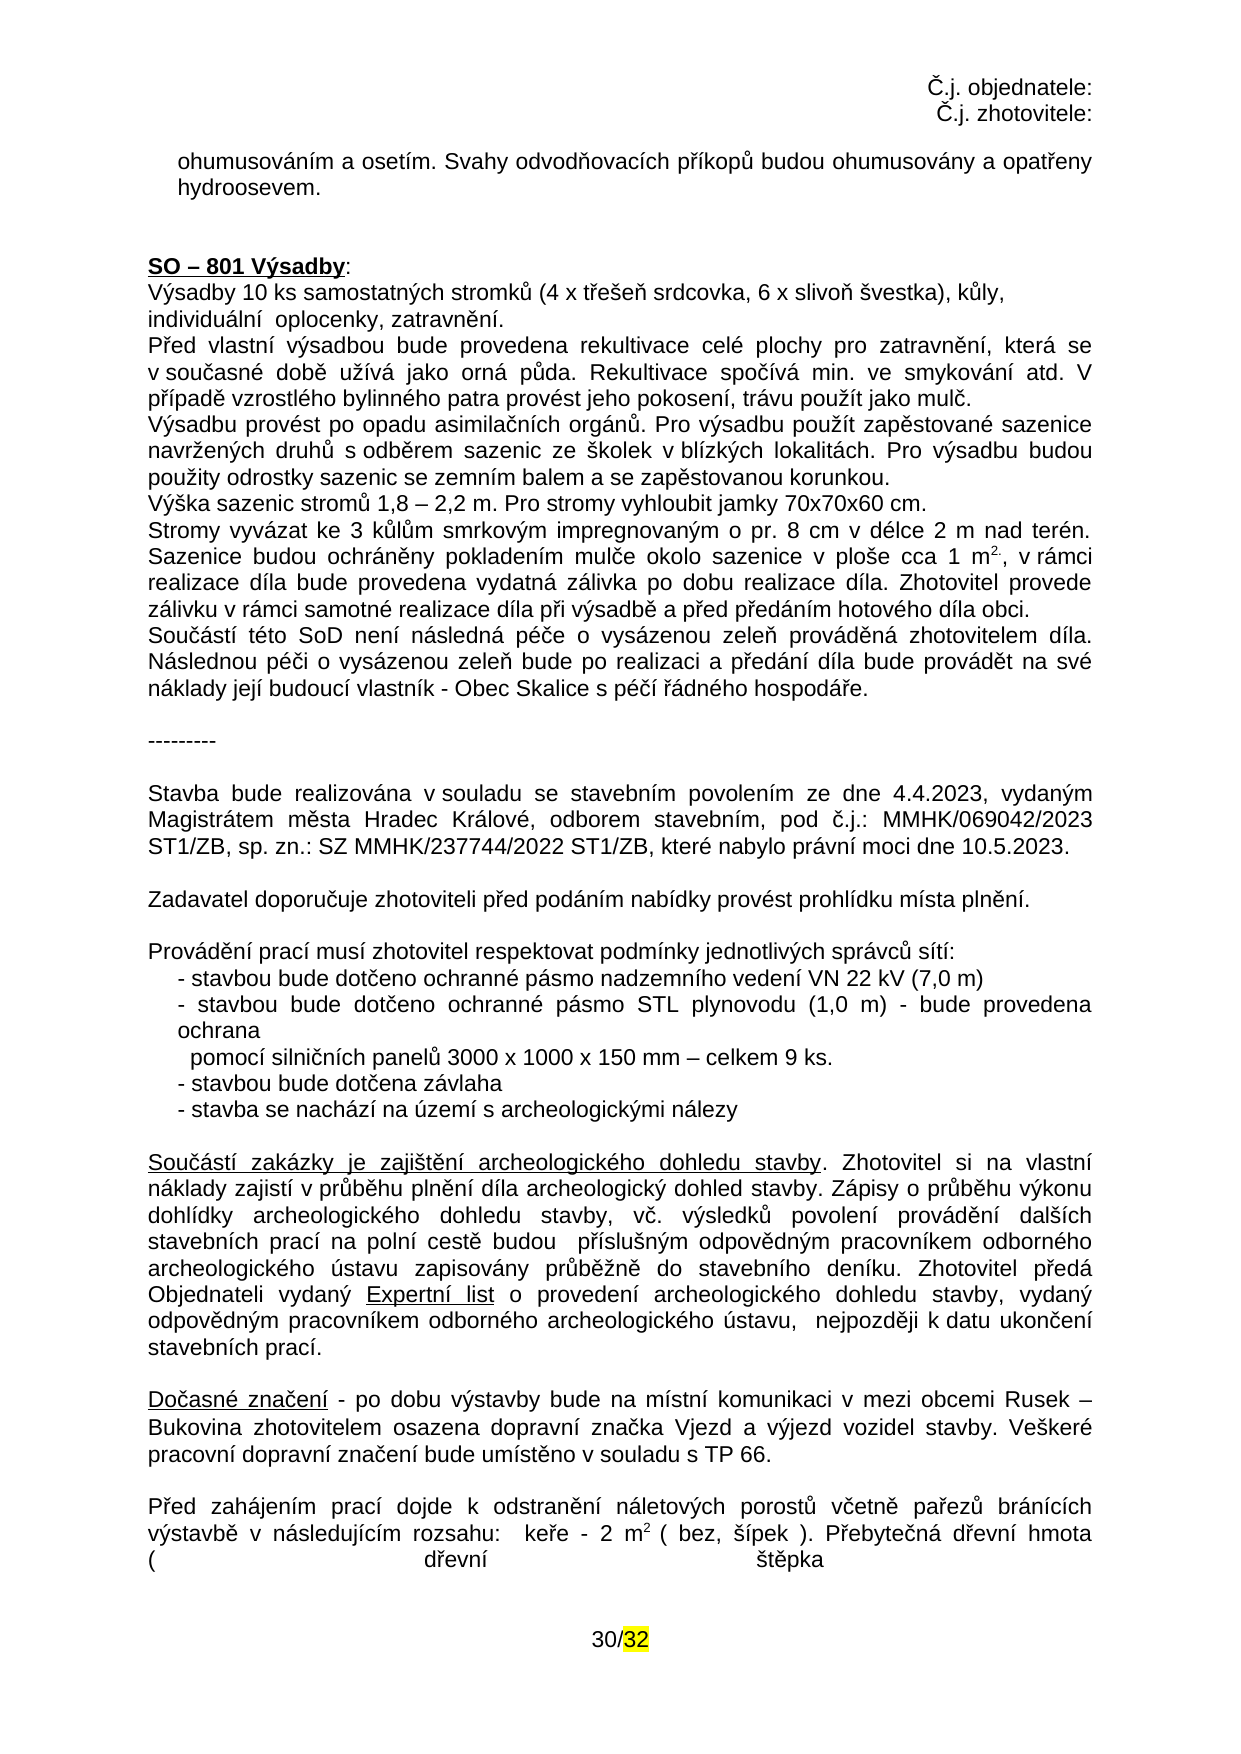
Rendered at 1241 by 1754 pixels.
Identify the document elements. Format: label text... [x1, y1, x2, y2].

text - stavbou bude dotčena závlaha [177, 1070, 1093, 1096]
text Dočasné značení - po dobu výstavby bude na místní komunikaci v mezi obcemi Rusek – Bukovina zhotovitelem osazena dopravní značka Vjezd a výjezd vozidel stavby. Veškeré pracovní dopravní značení bude umístěno v souladu s TP 66. [148, 1386, 1093, 1467]
text Součástí zakázky je zajištění archeologického dohledu stavby. Zhotovitel si na vlastní náklady zajistí v průběhu plnění díla archeologický dohled stavby. Zápisy o průběhu výkonu dohlídky archeologického dohledu stavby, vč. výsledků povolení provádění dalších stavebních prací na polní cestě budou příslušným odpovědným pracovníkem odborného archeologického ústavu zapisovány průběžně do stavebního deníku. Zhotovitel předá Objednateli vydaný Expertní list o provedení archeologického dohledu stavby, vydaný odpovědným pracovníkem odborného archeologického ústavu, nejpozději k datu ukončení stavebních prací. [148, 1149, 1093, 1360]
text Stromy vyvázat ke 3 kůlům smrkovým impregnovaným o pr. 8 cm v délce 2 m nad terén. Sazenice budou ochráněny pokladením mulče okolo sazenice v ploše cca 1 m2., v rámci realizace díla bude provedena vydatná zálivka po dobu realizace díla. Zhotovitel provede zálivku v rámci samotné realizace díla při výsadbě a před předáním hotového díla obci. [148, 517, 1093, 622]
text Zadavatel doporučuje zhotoviteli před podáním nabídky provést prohlídku místa plnění. [148, 886, 1093, 912]
text Provádění prací musí zhotovitel respektovat podmínky jednotlivých správců sítí: [148, 938, 1093, 964]
text pomocí silničních panelů 3000 x 1000 x 150 mm – celkem 9 ks. [177, 1044, 1093, 1070]
text - stavba se nachází na území s archeologickými nálezy [177, 1096, 1093, 1123]
text - stavbou bude dotčeno ochranné pásmo nadzemního vedení VN 22 kV (7,0 m) [148, 964, 1093, 991]
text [148, 1493, 1093, 1572]
text --------- [148, 727, 1093, 754]
text SO – 801 Výsadby: Výsadby 10 ks samostatných stromků (4 x třešeň srdcovka, 6 x slivoň švestka), kůly, individuální oplocenky, zatravnění. [148, 253, 1093, 332]
text Součástí této SoD není následná péče o vysázenou zeleň prováděná zhotovitelem díla. Následnou péči o vysázenou zeleň bude po realizaci a předání díla bude provádět na své náklady její budoucí vlastník - Obec Skalice s péčí řádného hospodáře. [148, 622, 1093, 701]
text Výsadbu provést po opadu asimilačních orgánů. Pro výsadbu použít zapěstované sazenice navržených druhů s odběrem sazenic ze školek v blízkých lokalitách. Pro výsadbu budou použity odrostky sazenic se zemním balem a se zapěstovanou korunkou. [148, 411, 1093, 490]
text Před vlastní výsadbou bude provedena rekultivace celé plochy pro zatravnění, která se v současné době užívá jako orná půda. Rekultivace spočívá min. ve smykování atd. V případě vzrostlého bylinného patra provést jeho pokosení, trávu použít jako mulč. [148, 332, 1093, 411]
text Stavba bude realizována v souladu se stavebním povolením ze dne 4.4.2023, vydaným Magistrátem města Hradec Králové, odborem stavebním, pod č.j.: MMHK/069042/2023 ST1/ZB, sp. zn.: SZ MMHK/237744/2022 ST1/ZB, které nabylo právní moci dne 10.5.2023. [148, 780, 1093, 859]
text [177, 148, 1093, 200]
text - stavbou bude dotčeno ochranné pásmo STL plynovodu (1,0 m) - bude provedena ochrana [177, 991, 1093, 1044]
text Výška sazenic stromů 1,8 – 2,2 m. Pro stromy vyhloubit jamky 70x70x60 cm. [148, 490, 1093, 517]
